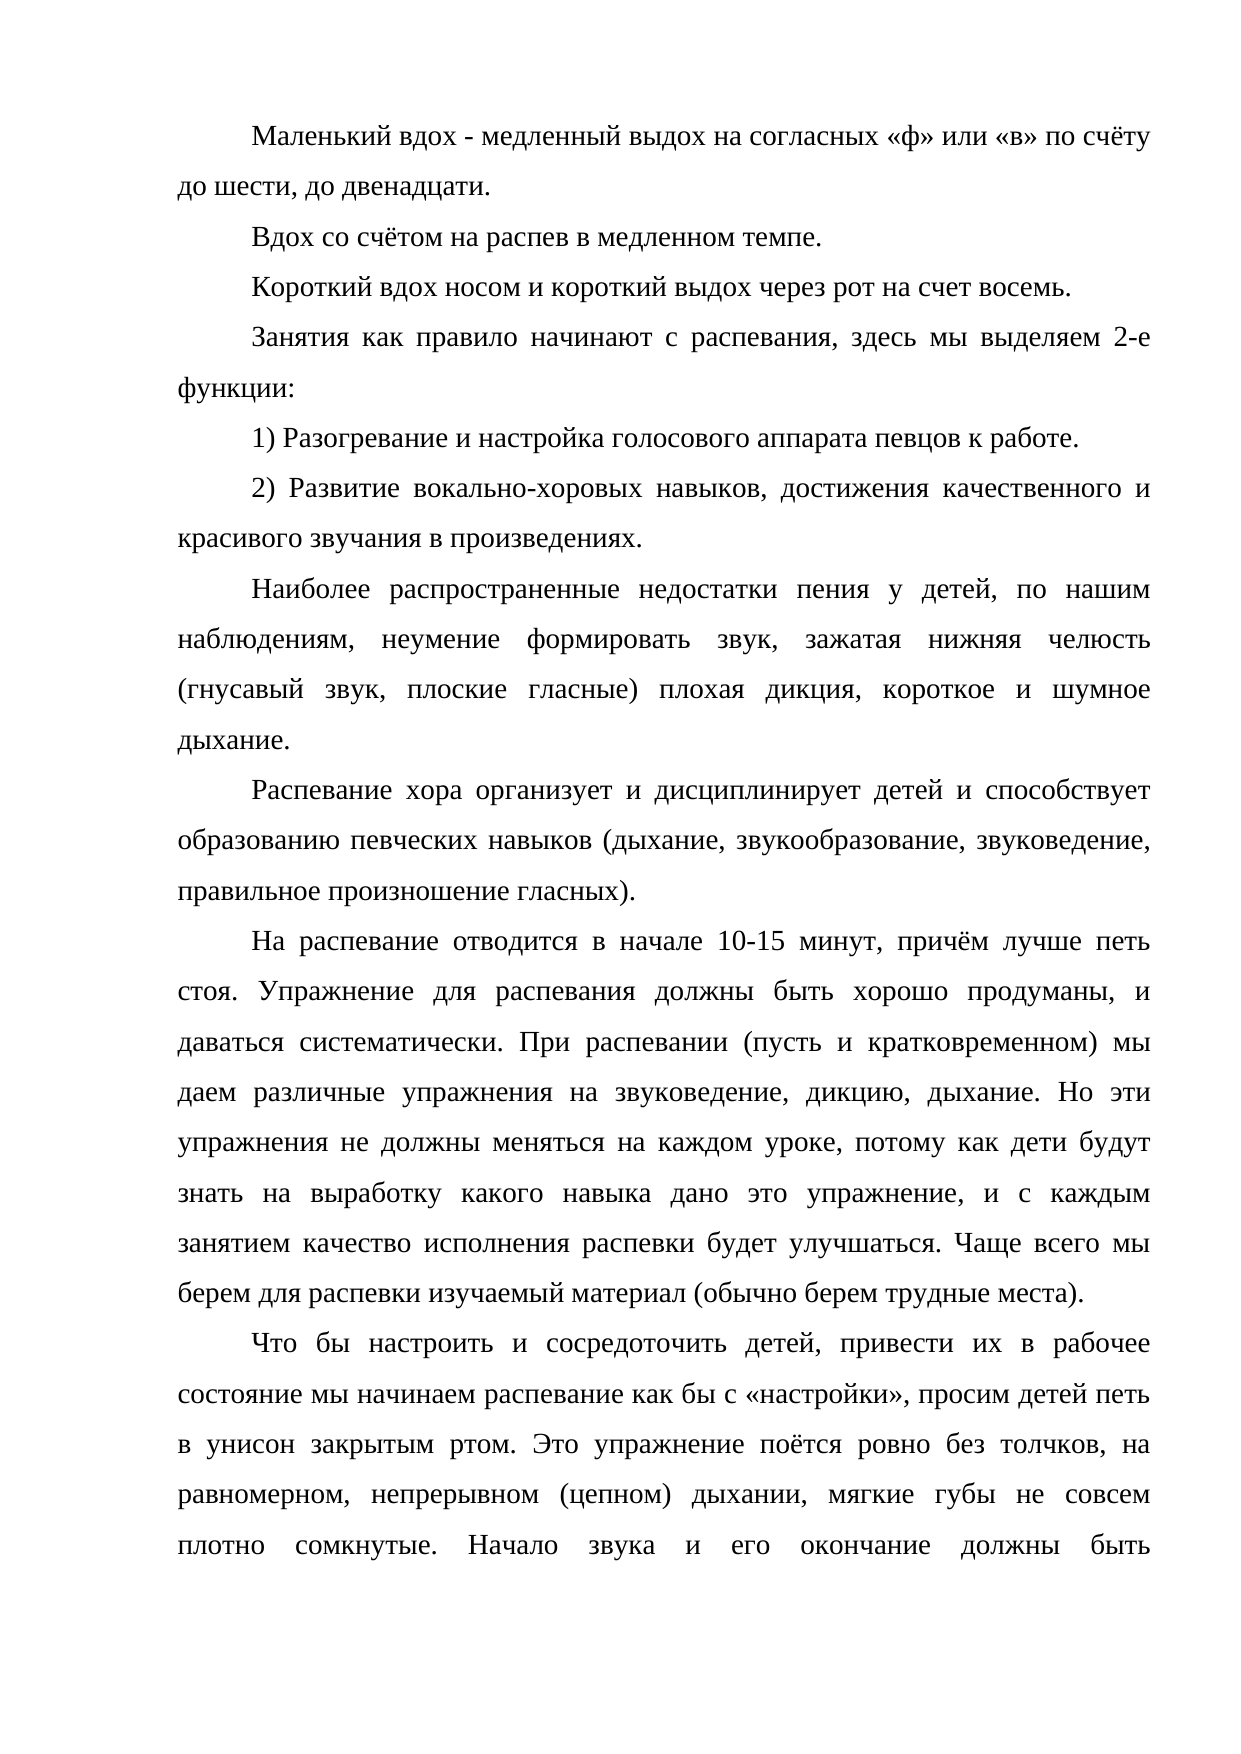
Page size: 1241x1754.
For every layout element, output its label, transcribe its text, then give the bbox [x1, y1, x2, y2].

text Маленький вдох - медленный выдох на согласных «ф» или «в» по счёту до шести, до двенадцати. [177, 118, 1152, 202]
text Вдох со счётом на распев в медленном темпе. [177, 219, 1152, 252]
text 2) Развитие вокально-хоровых навыков, достижения качественного и красивого звучания в произведениях. [177, 470, 1152, 554]
text Короткий вдох носом и короткий выдох через рот на счет восемь. [177, 269, 1152, 303]
text Распевание хора организует и дисциплинирует детей и способствует образованию певческих навыков (дыхание, звукообразование, звуковедение, правильное произношение гласных). [177, 772, 1152, 906]
text Наиболее распространенные недостатки пения у детей, по нашим наблюдениям, неумение формировать звук, зажатая нижняя челюсть (гнусавый звук, плоские гласные) плохая дикция, короткое и шумное дыхание. [177, 571, 1152, 755]
text Занятия как правило начинают с распевания, здесь мы выделяем 2-е функции: [177, 319, 1152, 403]
text 1) Разогревание и настройка голосового аппарата певцов к работе. [177, 420, 1152, 453]
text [177, 1326, 1152, 1560]
text На распевание отводится в начале 10-15 минут, причём лучше петь стоя. Упражнение для распевания должны быть хорошо продуманы, и даваться систематически. При распевании (пусть и кратковременном) мы даем различные упражнения на звуковедение, дикцию, дыхание. Но эти упражнения не должны меняться на каждом уроке, потому как дети будут знать на выработку какого навыка дано это упражнение, и с каждым занятием качество исполнения распевки будет улучшаться. Чаще всего мы берем для распевки изучаемый материал (обычно берем трудные места). [177, 923, 1152, 1309]
